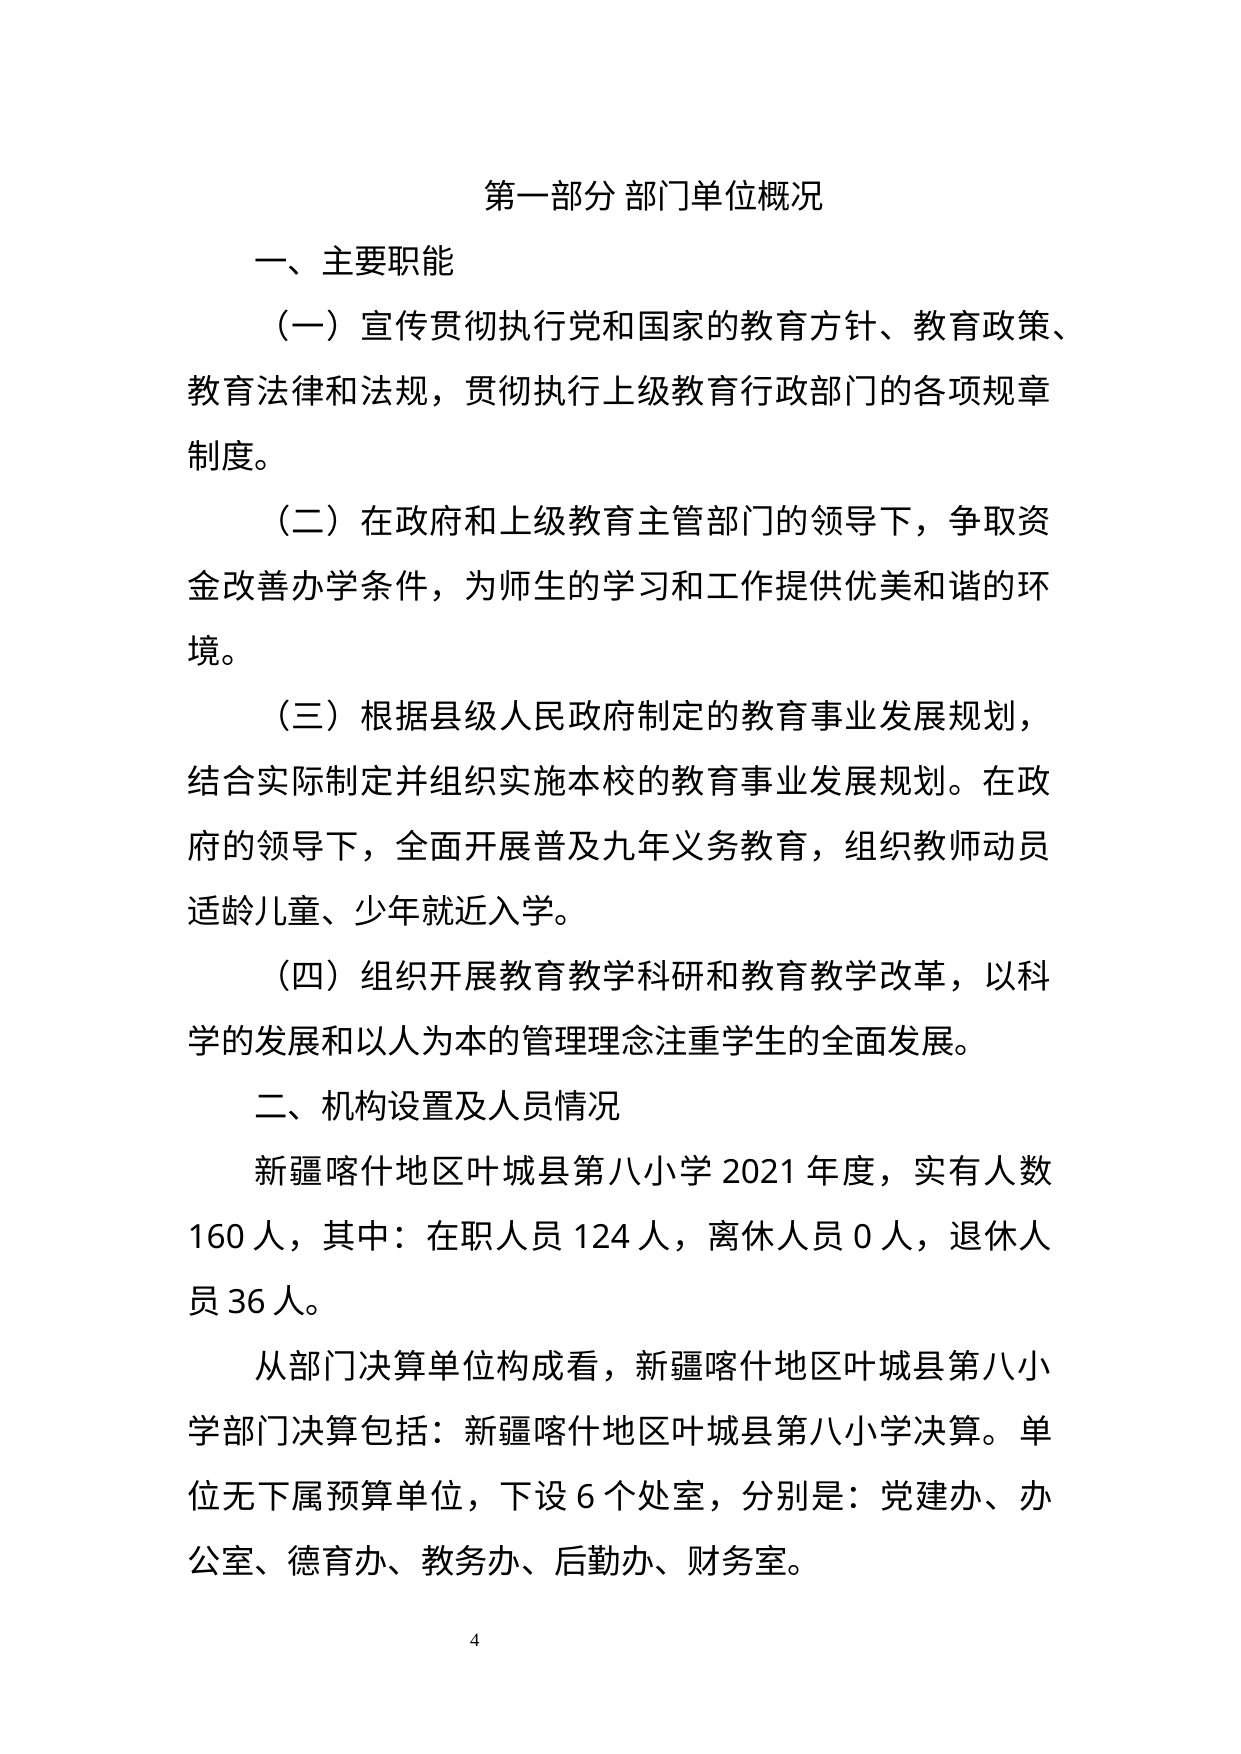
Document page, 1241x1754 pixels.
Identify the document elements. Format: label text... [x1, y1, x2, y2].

text 新疆喀什地区叶城县第八小学2021年度，实有人数160人，其中：在职人员124人，离休人员0人，退休人员36人。 [187, 1137, 1053, 1332]
text 从部门决算单位构成看，新疆喀什地区叶城县第八小学部门决算包括：新疆喀什地区叶城县第八小学决算。单位无下属预算单位，下设6个处室，分别是：党建办、办公室、德育办、教务办、后勤办、财务室。 [187, 1332, 1053, 1592]
text （一）宣传贯彻执行党和国家的教育方针、教育政策、教育法律和法规，贯彻执行上级教育行政部门的各项规章制度。 （二）在政府和上级教育主管部门的领导下，争取资金改善办学条件，为师生的学习和工作提供优美和谐的环境。 （三）根据县级人民政府制定的教育事业发展规划，结合实际制定并组织实施本校的教育事业发展规划。在政府的领导下，全面开展普及九年义务教育，组织教师动员适龄儿童、少年就近入学。 （四）组织开展教育教学科研和教育教学改革，以科学的发展和以人为本的管理理念注重学生的全面发展。 [187, 292, 1053, 1072]
text 二、机构设置及人员情况 [187, 1072, 1053, 1137]
text 一、主要职能 [187, 227, 1053, 292]
text 第一部分 部门单位概况 [187, 162, 1053, 227]
